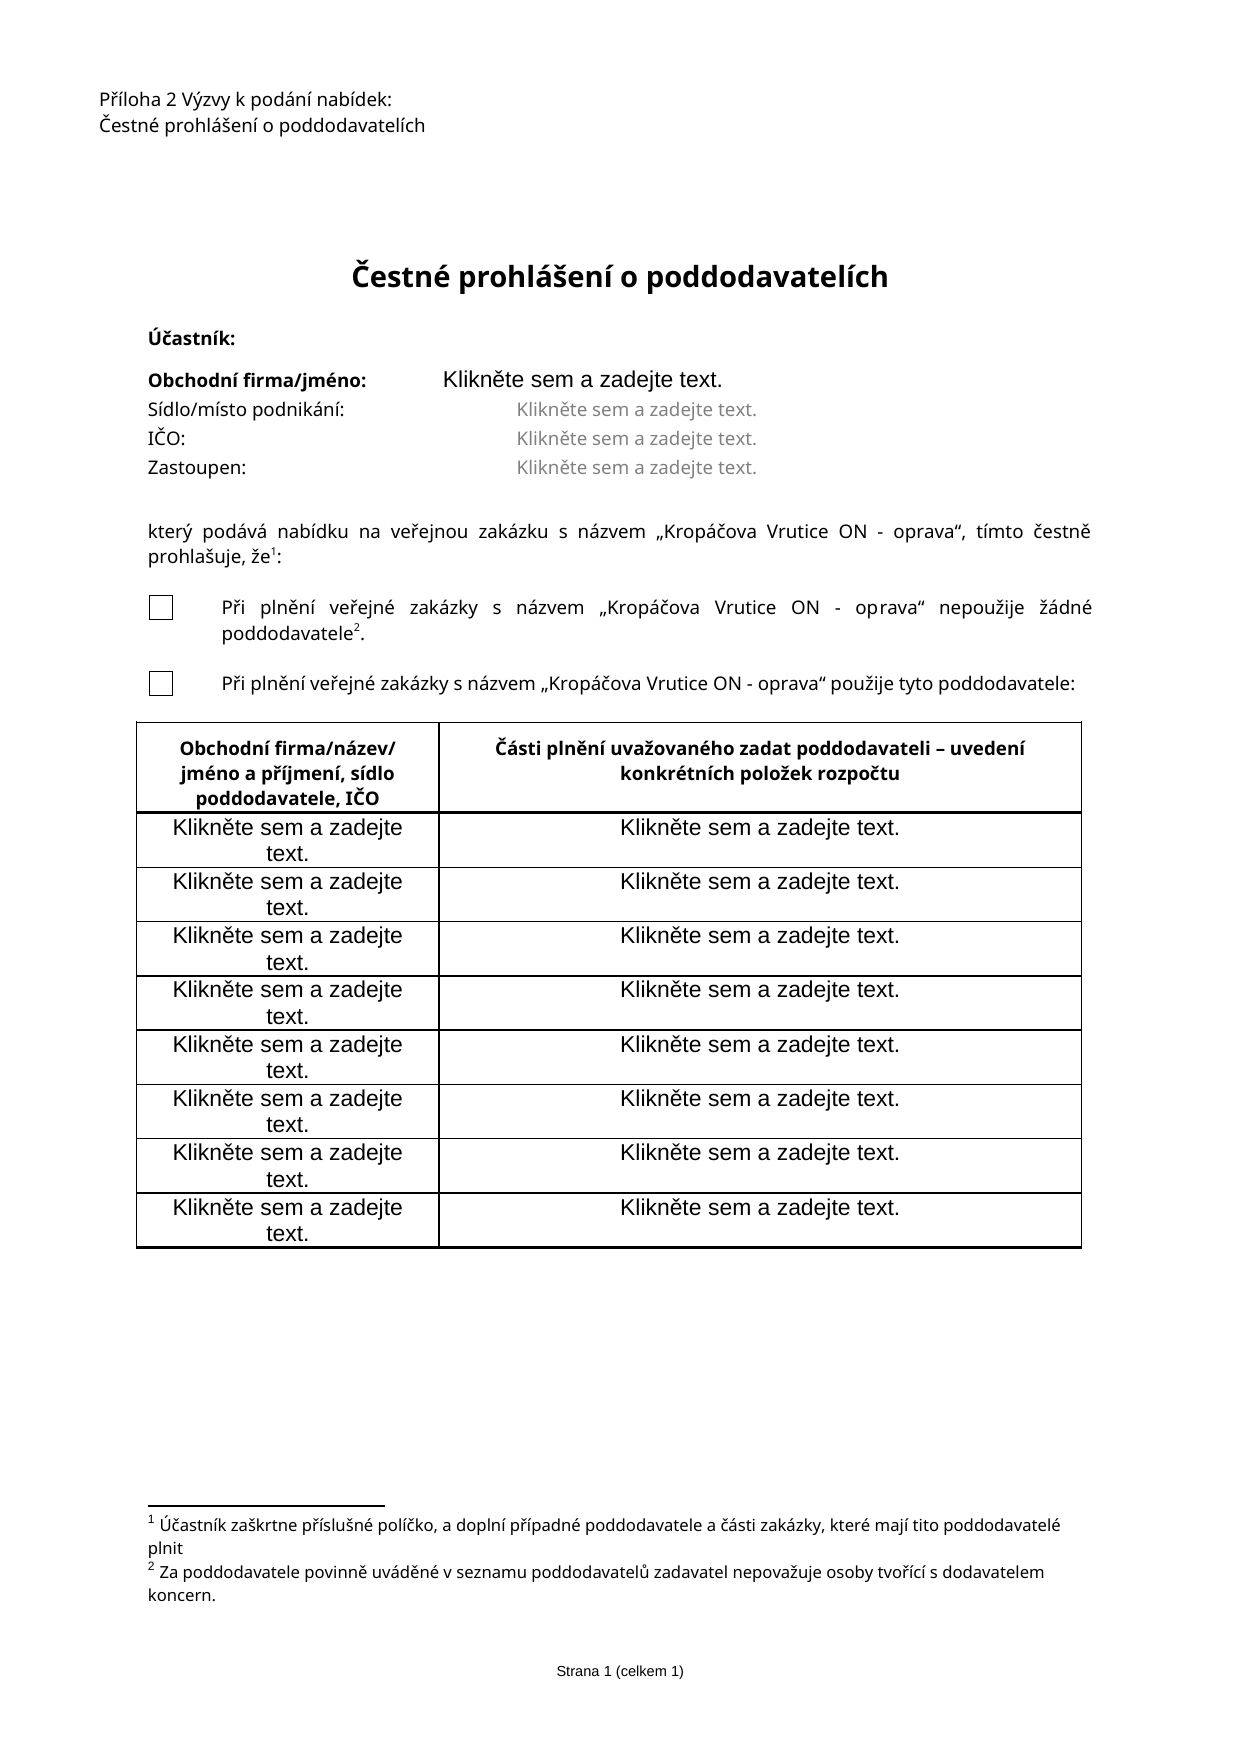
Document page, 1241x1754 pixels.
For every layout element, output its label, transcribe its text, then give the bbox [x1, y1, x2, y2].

text IČO: [148, 422, 1093, 451]
text Obchodní firma/jméno: [148, 364, 1093, 393]
text Zastoupen: [148, 451, 1093, 480]
table_header Části plnění uvažovaného zadat poddodavateli – uvedení konkrétních položek rozpočtu [440, 723, 1081, 811]
text Sídlo/místo podnikání: [148, 393, 1093, 422]
text Při plnění veřejné zakázky s názvem „Kropáčova Vrutice ON - oprava“ nepoužije žádné poddodavatele. [148, 594, 1093, 645]
text Při plnění veřejné zakázky s názvem „Kropáčova Vrutice ON - oprava“ použije tyto poddodavatele: [148, 670, 1093, 696]
table_header Obchodní firma/název/ jméno a příjmení, sídlo poddodavatele, IČO [137, 723, 438, 811]
text Účastník: [148, 321, 1093, 352]
title Čestné prohlášení o poddodavatelích [148, 256, 1093, 296]
text který podává nabídku na veřejnou zakázku s názvem „Kropáčova Vrutice ON - oprava“, tímto čestně prohlašuje, že: [148, 518, 1093, 569]
